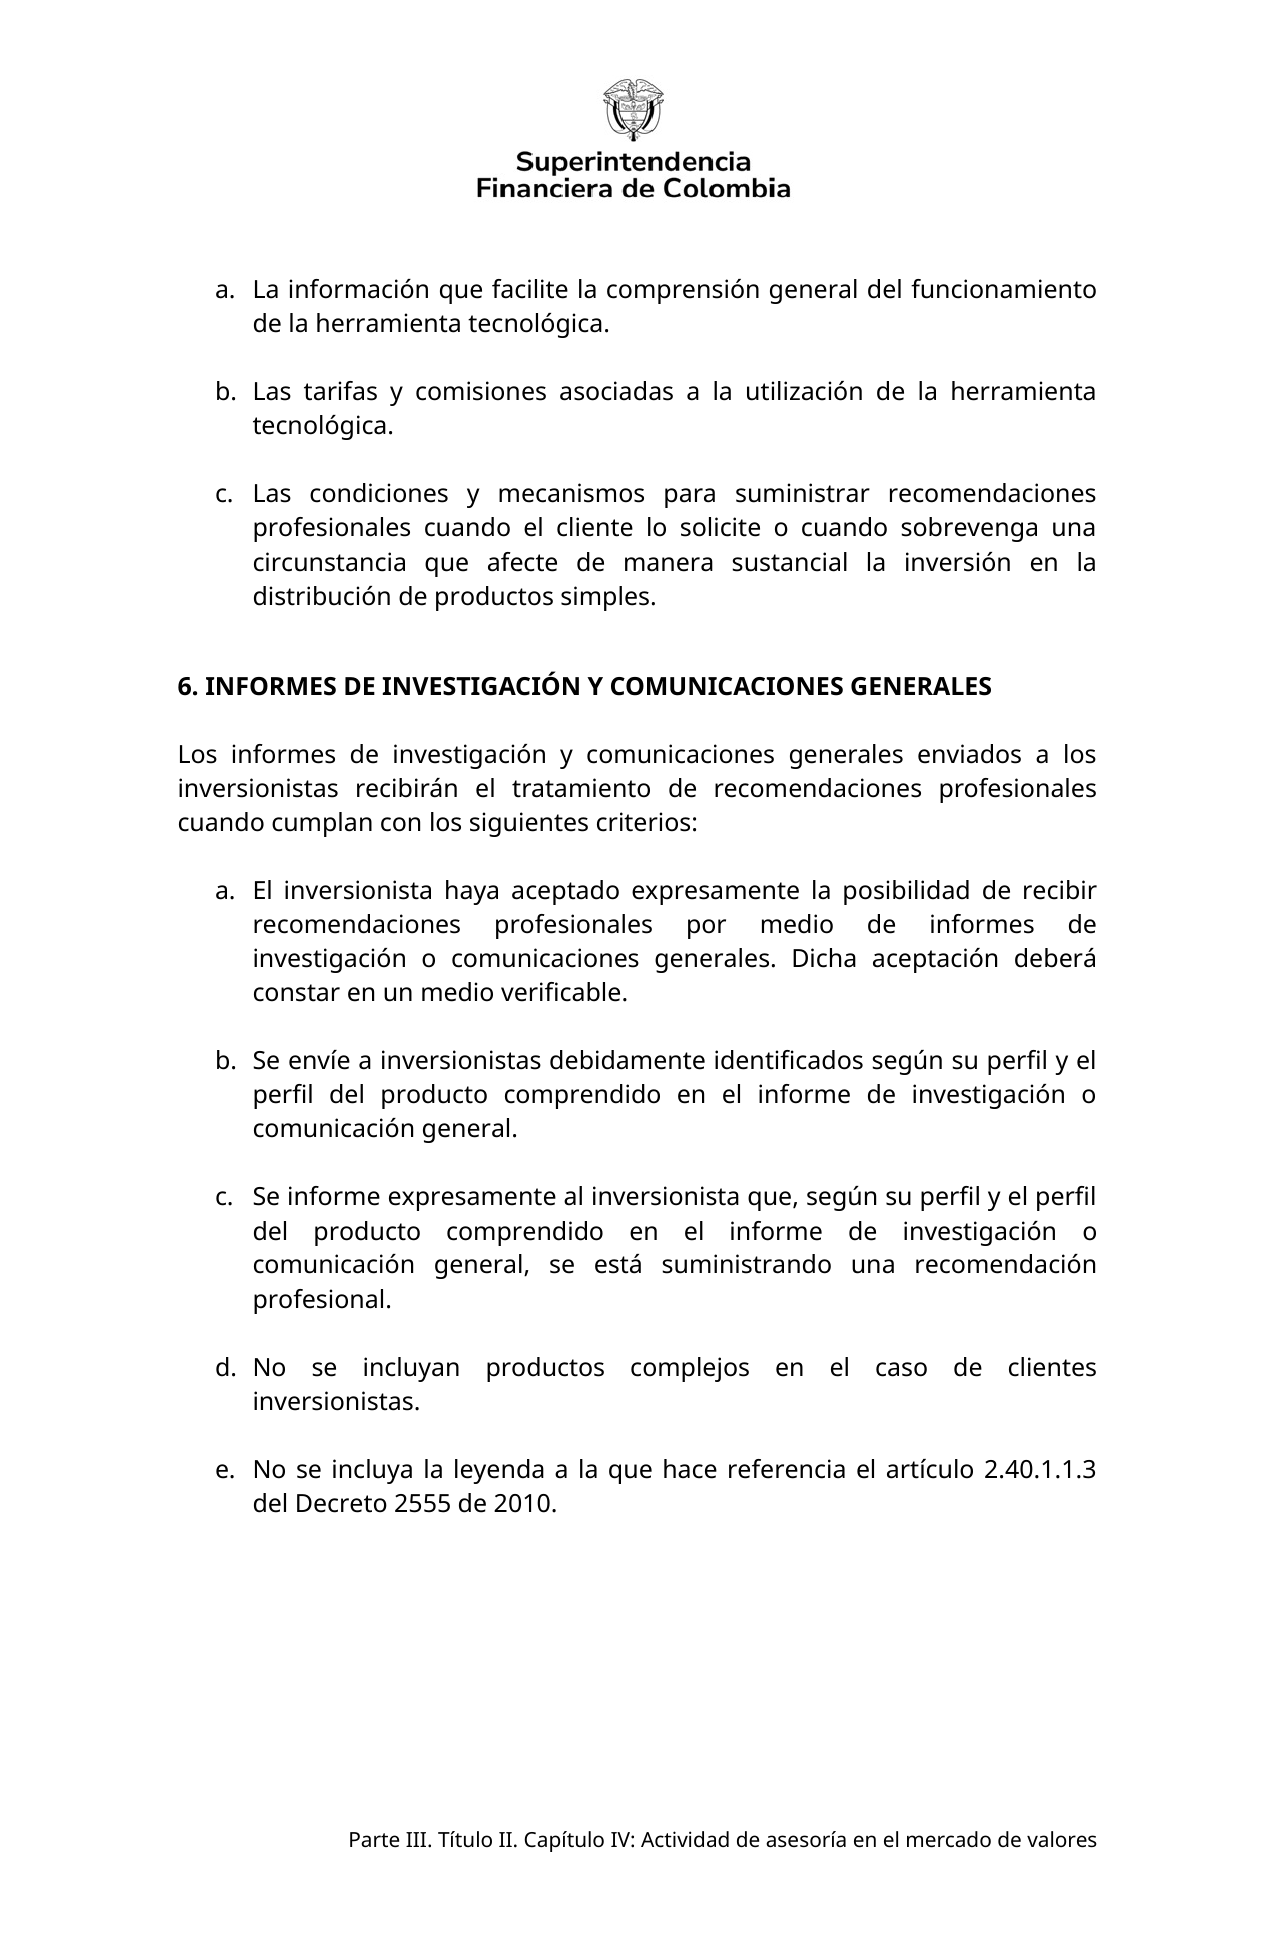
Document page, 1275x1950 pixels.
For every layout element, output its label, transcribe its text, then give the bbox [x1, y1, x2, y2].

text 6. INFORMES DE INVESTIGACIÓN Y COMUNICACIONES GENERALES [177, 668, 1098, 702]
picture [472, 75, 803, 217]
list No se incluya la leyenda a la que hace referencia el artículo 2.40.1.1.3 del Decreto 2555 de 2010. [215, 1452, 1098, 1520]
list La información que facilite la comprensión general del funcionamiento de la herramienta tecnológica. [215, 272, 1098, 340]
list Se informe expresamente al inversionista que, según su perfil y el perfil del producto comprendido en el informe de investigación o comunicación general, se está suministrando una recomendación profesional. [215, 1179, 1098, 1315]
text Los informes de investigación y comunicaciones generales enviados a los inversionistas recibirán el tratamiento de recomendaciones profesionales cuando cumplan con los siguientes criterios: [177, 736, 1098, 838]
list Se envíe a inversionistas debidamente identificados según su perfil y el perfil del producto comprendido en el informe de investigación o comunicación general. [215, 1043, 1098, 1145]
list Las condiciones y mecanismos para suministrar recomendaciones profesionales cuando el cliente lo solicite o cuando sobrevenga una circunstancia que afecte de manera sustancial la inversión en la distribución de productos simples. [215, 476, 1098, 612]
list Las tarifas y comisiones asociadas a la utilización de la herramienta tecnológica. [215, 374, 1098, 442]
list No se incluyan productos complejos en el caso de clientes inversionistas. [215, 1349, 1098, 1417]
list El inversionista haya aceptado expresamente la posibilidad de recibir recomendaciones profesionales por medio de informes de investigación o comunicaciones generales. Dicha aceptación deberá constar en un medio verificable. [215, 872, 1098, 1009]
